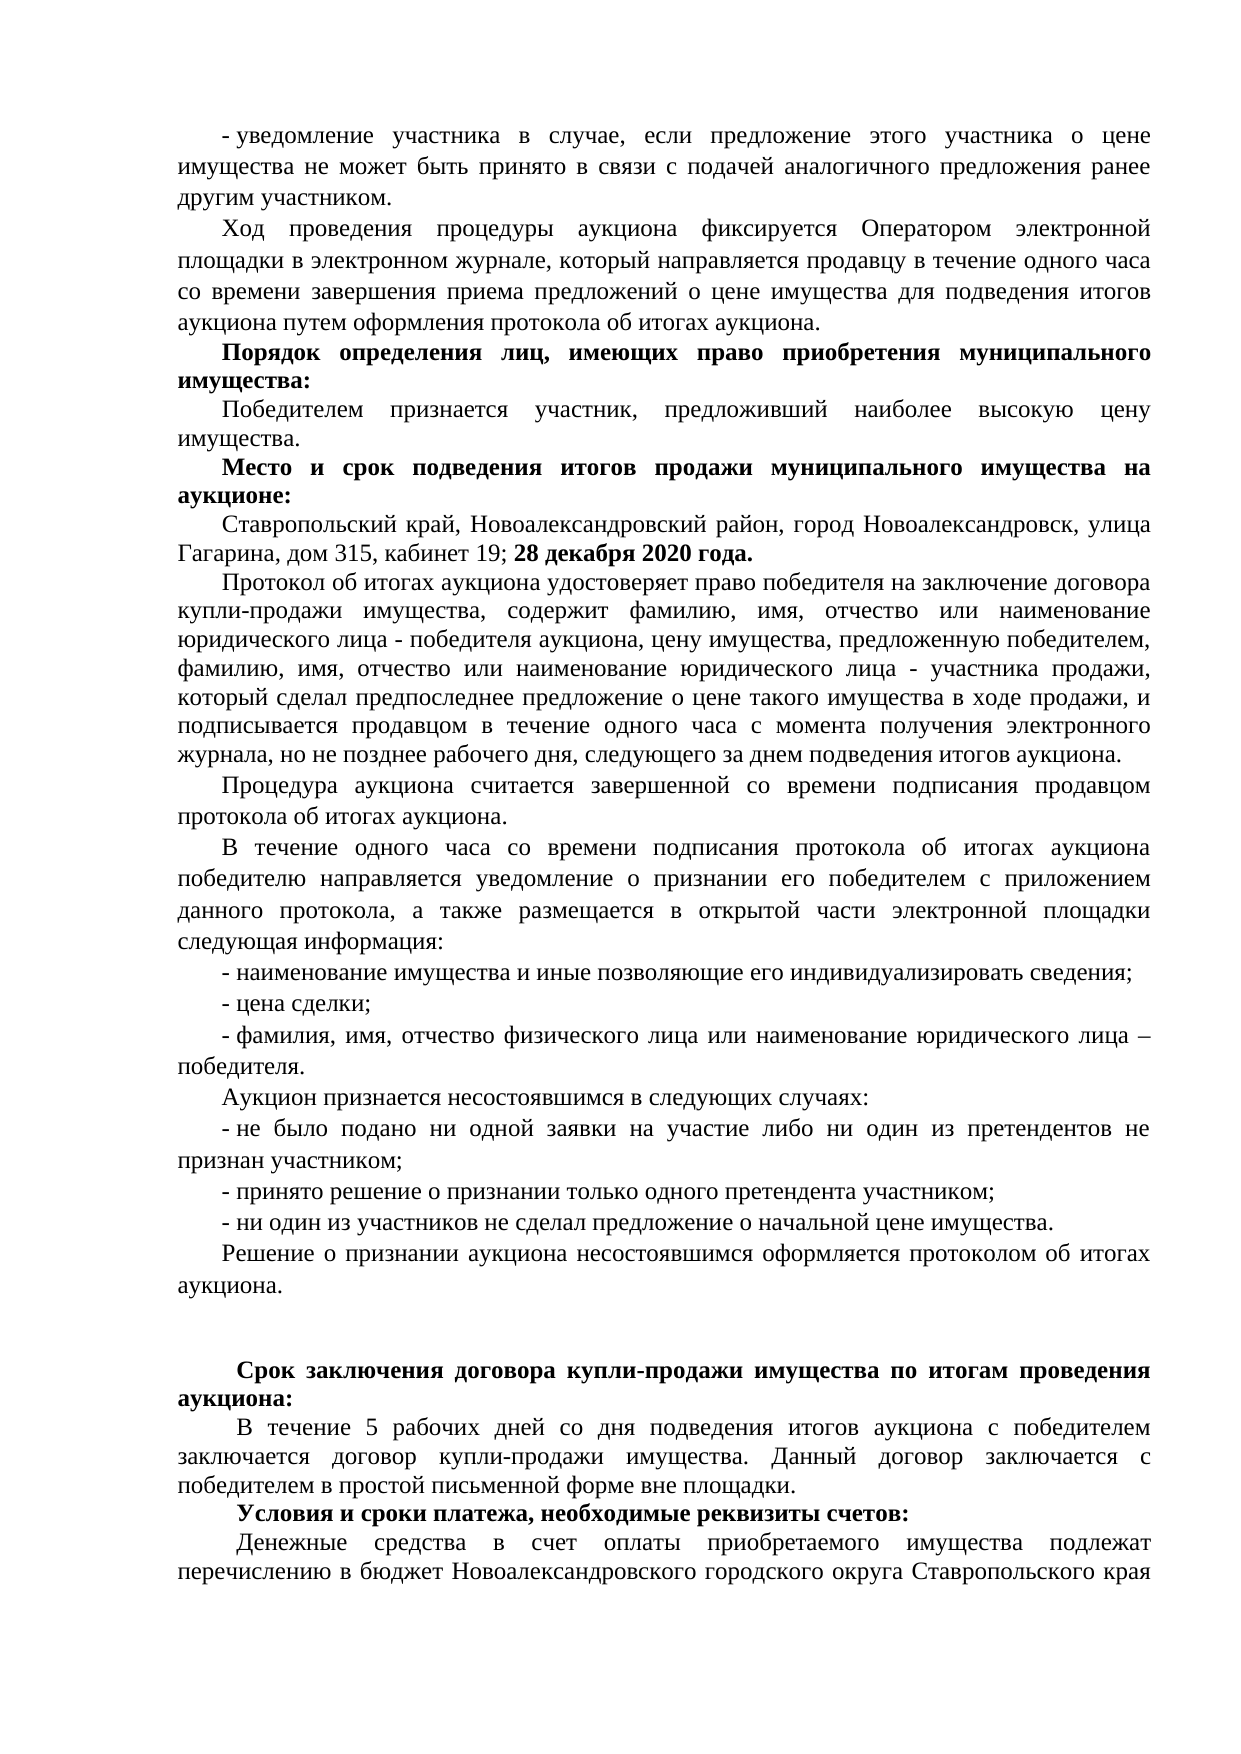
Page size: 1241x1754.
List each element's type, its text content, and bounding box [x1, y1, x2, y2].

text Порядок определения лиц, имеющих право приобретения муниципального имущества: [177, 337, 1152, 394]
text В течение одного часа со времени подписания протокола об итогах аукциона победителю направляется уведомление о признании его победителем с приложением данного протокола, а также размещается в открытой части электронной площадки следующая информация: [177, 831, 1152, 956]
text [177, 1527, 1152, 1585]
text - не было подано ни одной заявки на участие либо ни один из претендентов не признан участником; [177, 1112, 1152, 1174]
text Место и срок подведения итогов продажи муниципального имущества на аукционе: [177, 452, 1152, 509]
text Ставропольский край, Новоалександровский район, город Новоалександровск, улица Гагарина, дом 315, кабинет 19; 28 декабря 2020 года. [177, 509, 1152, 567]
text - цена сделки; [177, 987, 1152, 1018]
text - принято решение о признании только одного претендента участником; [177, 1174, 1152, 1206]
text - уведомление участника в случае, если предложение этого участника о цене имущества не может быть принято в связи с подачей аналогичного предложения ранее другим участником. [177, 118, 1152, 212]
text Ход проведения процедуры аукциона фиксируется Оператором электронной площадки в электронном журнале, который направляется продавцу в течение одного часа со времени завершения приема предложений о цене имущества для подведения итогов аукциона путем оформления протокола об итогах аукциона. [177, 212, 1152, 337]
text Процедура аукциона считается завершенной со времени подписания продавцом протокола об итогах аукциона. [177, 768, 1152, 831]
text Аукцион признается несостоявшимся в следующих случаях: [177, 1081, 1152, 1112]
text - ни один из участников не сделал предложение о начальной цене имущества. [177, 1206, 1152, 1237]
text Срок заключения договора купли-продажи имущества по итогам проведения аукциона: [177, 1355, 1152, 1412]
text В течение 5 рабочих дней со дня подведения итогов аукциона с победителем заключается договор купли-продажи имущества. Данный договор заключается с победителем в простой письменной форме вне площадки. [177, 1412, 1152, 1498]
text Условия и сроки платежа, необходимые реквизиты счетов: [177, 1498, 1152, 1527]
text - фамилия, имя, отчество физического лица или наименование юридического лица – победителя. [177, 1018, 1152, 1081]
text Протокол об итогах аукциона удостоверяет право победителя на заключение договора купли-продажи имущества, содержит фамилию, имя, отчество или наименование юридического лица - победителя аукциона, цену имущества, предложенную победителем, фамилию, имя, отчество или наименование юридического лица - участника продажи, который сделал предпоследнее предложение о цене такого имущества в ходе продажи, и подписывается продавцом в течение одного часа с момента получения электронного журнала, но не позднее рабочего дня, следующего за днем подведения итогов аукциона. [177, 567, 1152, 768]
text Решение о признании аукциона несостоявшимся оформляется протоколом об итогах аукциона. [177, 1237, 1152, 1299]
text Победителем признается участник, предложивший наиболее высокую цену имущества. [177, 394, 1152, 452]
text - наименование имущества и иные позволяющие его индивидуализировать сведения; [177, 956, 1152, 987]
